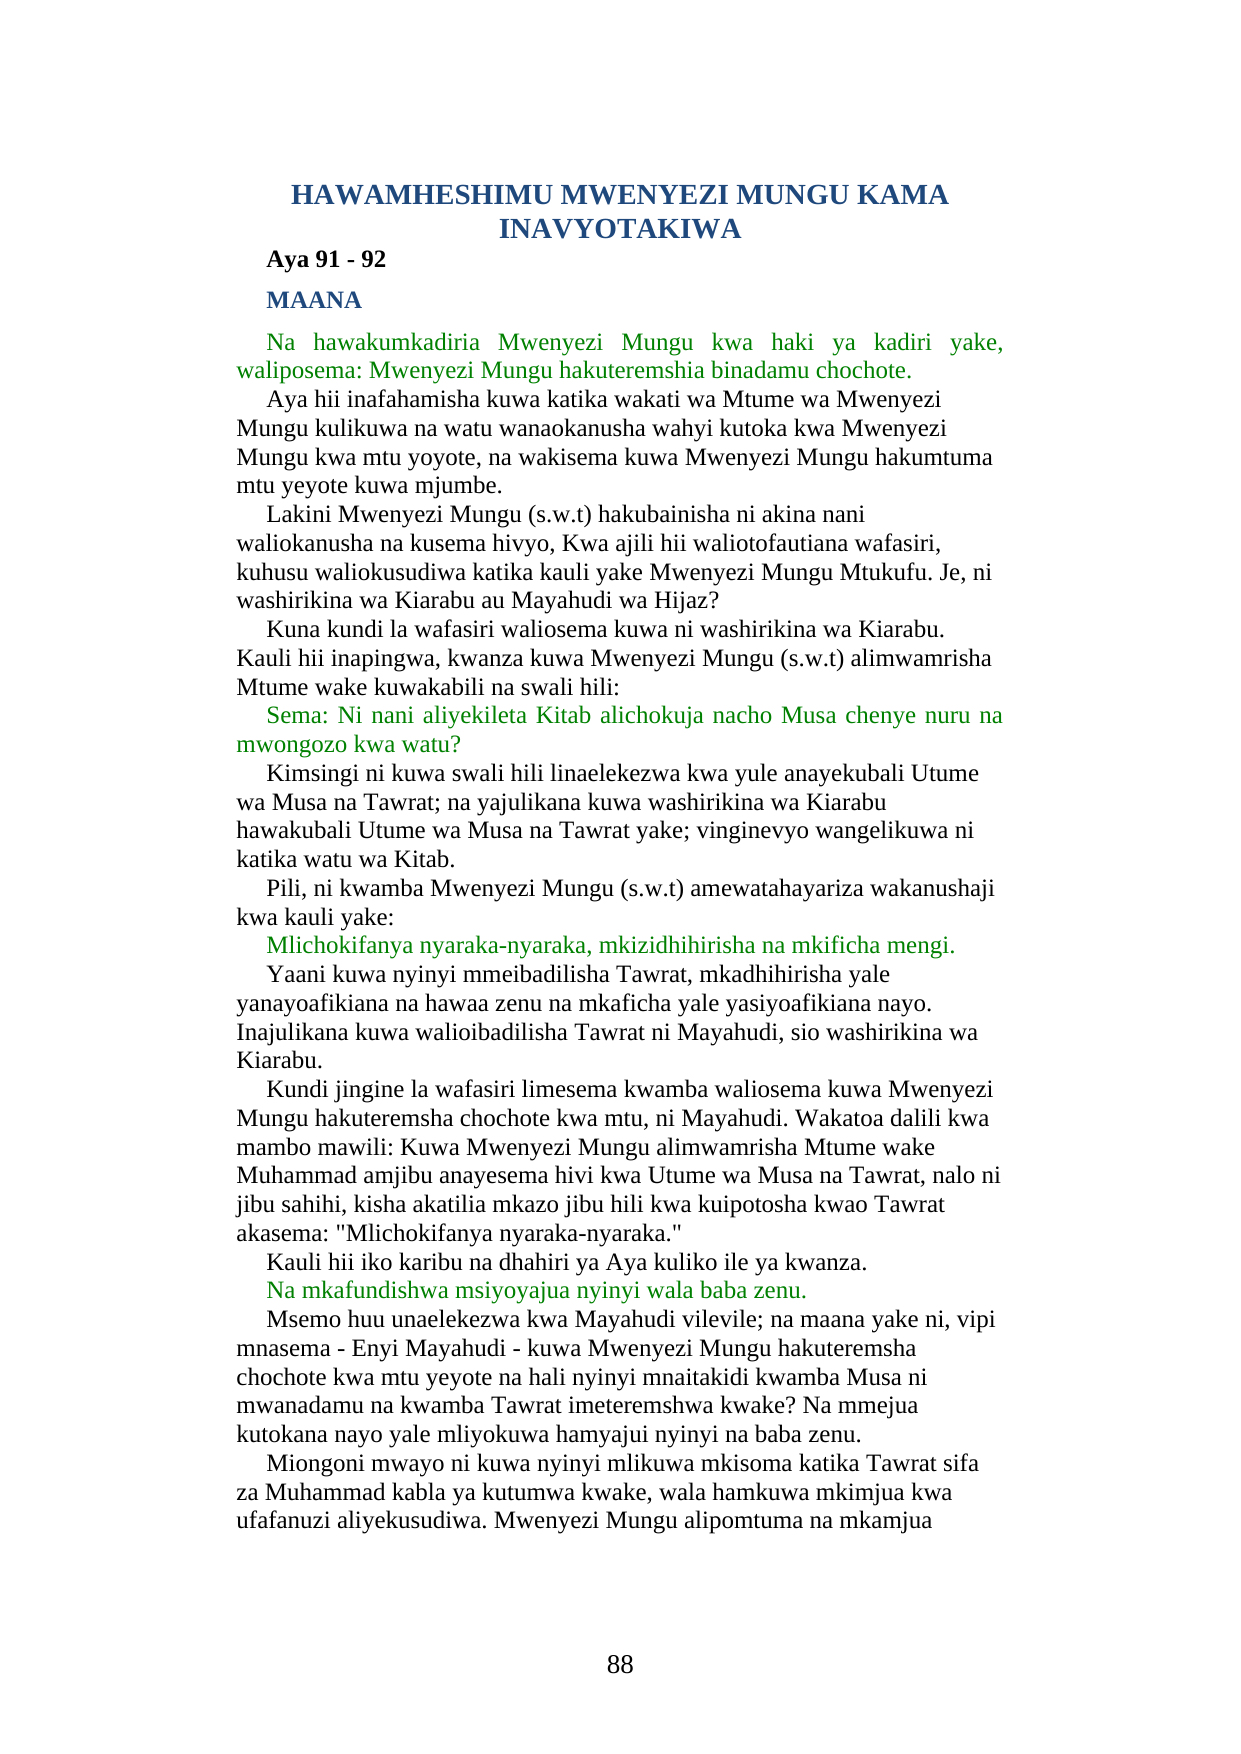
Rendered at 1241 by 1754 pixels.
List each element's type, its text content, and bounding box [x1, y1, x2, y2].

text Msemo huu unaelekezwa kwa Mayahudi vilevile; na maana yake ni, vipi mnasema - Enyi Mayahudi - kuwa Mwenyezi Mungu hakuteremsha chochote kwa mtu yeyote na hali nyinyi mnaitakidi kwamba Musa ni mwanadamu na kwamba Tawrat imeteremshwa kwake? Na mmejua kutokana nayo yale mliyokuwa hamyajui nyinyi na baba zenu. [236, 1304, 1004, 1448]
text Pili, ni kwamba Mwenyezi Mungu (s.w.t) amewatahayariza wakanushaji kwa kauli yake: [236, 873, 1004, 931]
subtitle HAWAMHESHIMU MWENYEZI MUNGU KAMA INAVYOTAKIWA [236, 177, 1004, 244]
text Lakini Mwenyezi Mungu (s.w.t) hakubainisha ni akina nani waliokanusha na kusema hivyo, Kwa ajili hii waliotofautiana wafasiri, kuhusu waliokusudiwa katika kauli yake Mwenyezi Mungu Mtukufu. Je, ni washirikina wa Kiarabu au Mayahudi wa Hijaz? [236, 499, 1004, 614]
text Na hawakumkadiria Mwenyezi Mungu kwa haki ya kadiri yake, waliposema: Mwenyezi Mungu hakuteremshia binadamu chochote. [236, 327, 1004, 384]
text Kundi jingine la wafasiri limesema kwamba waliosema kuwa Mwenyezi Mungu hakuteremsha chochote kwa mtu, ni Mayahudi. Wakatoa dalili kwa mambo mawili: Kuwa Mwenyezi Mungu alimwamrisha Mtume wake Muhammad amjibu anayesema hivi kwa Utume wa Musa na Tawrat, nalo ni jibu sahihi, kisha akatilia mkazo jibu hili kwa kuipotosha kwao Tawrat akasema: "Mlichokifanya nyaraka-nyaraka." [236, 1074, 1004, 1247]
text Kimsingi ni kuwa swali hili linaelekezwa kwa yule anayekubali Utume wa Musa na Tawrat; na yajulikana kuwa washirikina wa Kiarabu hawakubali Utume wa Musa na Tawrat yake; vinginevyo wangelikuwa ni katika watu wa Kitab. [236, 758, 1004, 873]
text Aya hii inafahamisha kuwa katika wakati wa Mtume wa Mwenyezi Mungu kulikuwa na watu wanaokanusha wahyi kutoka kwa Mwenyezi Mungu kwa mtu yoyote, na wakisema kuwa Mwenyezi Mungu hakumtuma mtu yeyote kuwa mjumbe. [236, 384, 1004, 499]
text Kuna kundi la wafasiri waliosema kuwa ni washirikina wa Kiarabu. Kauli hii inapingwa, kwanza kuwa Mwenyezi Mungu (s.w.t) alimwamrisha Mtume wake kuwakabili na swali hili: [236, 614, 1004, 701]
text Kauli hii iko karibu na dhahiri ya Aya kuliko ile ya kwanza. [236, 1247, 1004, 1276]
text Na mkafundishwa msiyoyajua nyinyi wala baba zenu. [236, 1276, 1004, 1304]
subtitle MAANA [236, 286, 1004, 314]
text Mlichokifanya nyaraka-nyaraka, mkizidhihirisha na mkificha mengi. [236, 931, 1004, 959]
text Yaani kuwa nyinyi mmeibadilisha Tawrat, mkadhihirisha yale yanayoafikiana na hawaa zenu na mkaficha yale yasiyoafikiana nayo. Inajulikana kuwa walioibadilisha Tawrat ni Mayahudi, sio washirikina wa Kiarabu. [236, 959, 1004, 1074]
text Aya 91 - 92 [236, 244, 1004, 273]
text Sema: Ni nani aliyekileta Kitab alichokuja nacho Musa chenye nuru na mwongozo kwa watu? [236, 701, 1004, 758]
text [236, 1448, 1004, 1534]
